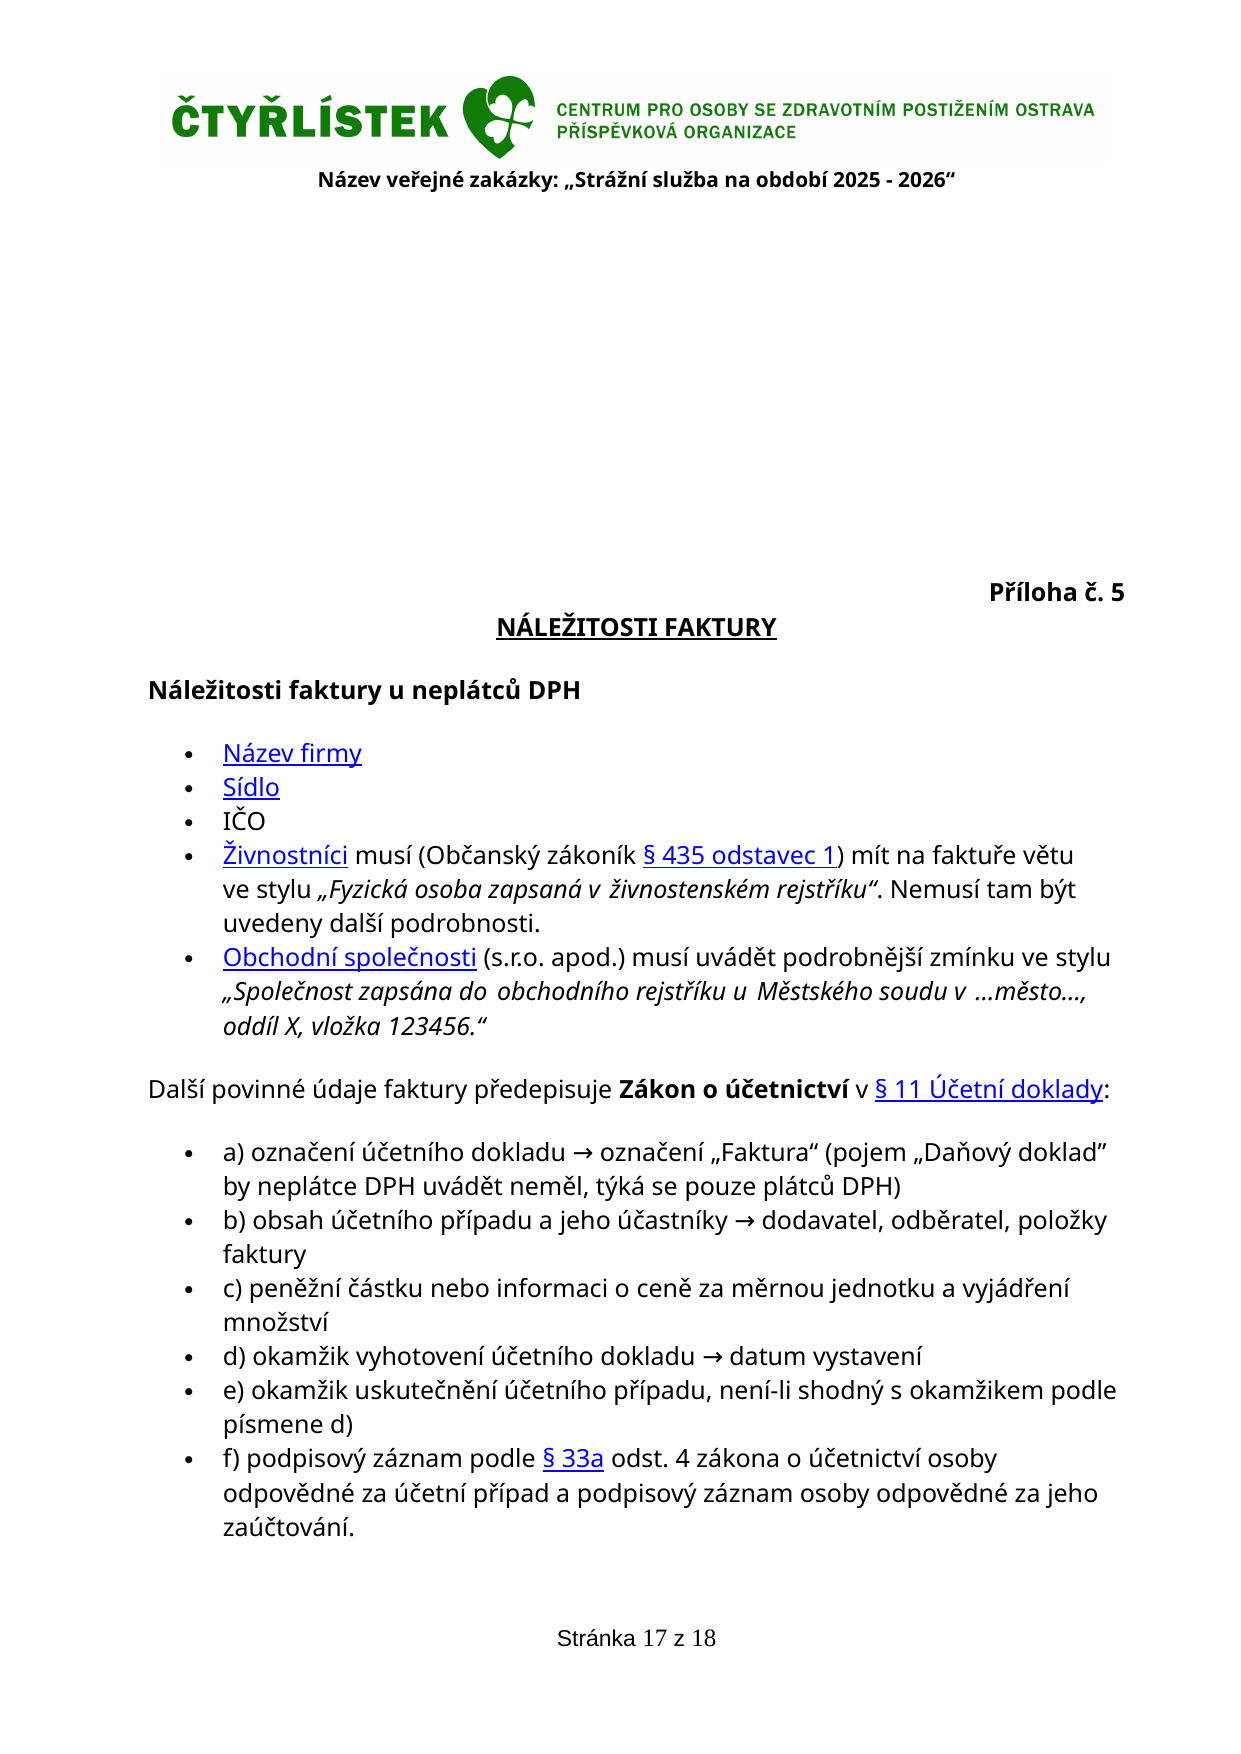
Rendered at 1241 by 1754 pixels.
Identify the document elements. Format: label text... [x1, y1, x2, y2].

list a) označení účetního dokladu → označení „Faktura“ (pojem „Daňový doklad” by neplátce DPH uvádět neměl, týká se pouze plátců DPH) [185, 1134, 1125, 1203]
text Další povinné údaje faktury předepisuje Zákon o účetnictví v § 11 Účetní doklady: [148, 1071, 1125, 1105]
text Náležitosti faktury u neplátců DPH [148, 672, 1125, 706]
list Obchodní společnosti (s.r.o. apod.) musí uvádět podrobnější zmínku ve stylu „Společnost zapsána do obchodního rejstříku u Městského soudu v …město…, oddíl X, vložka 123456.“ [185, 940, 1125, 1042]
list c) peněžní částku nebo informaci o ceně za měrnou jednotku a vyjádření množství [185, 1271, 1125, 1339]
text Příloha č. 5 [148, 575, 1125, 609]
list IČO [185, 804, 1125, 838]
list Název firmy [185, 736, 1125, 770]
list e) okamžik uskutečnění účetního případu, není-li shodný s okamžikem podle písmene d) [185, 1373, 1125, 1441]
list Sídlo [185, 770, 1125, 804]
list d) okamžik vyhotovení účetního dokladu → datum vystavení [185, 1339, 1125, 1373]
picture [163, 73, 1110, 165]
text NÁLEŽITOSTI FAKTURY [148, 609, 1125, 643]
list f) podpisový záznam podle § 33a odst. 4 zákona o účetnictví osoby odpovědné za účetní případ a podpisový záznam osoby odpovědné za jeho zaúčtování. [185, 1441, 1125, 1543]
list b) obsah účetního případu a jeho účastníky → dodavatel, odběratel, položky faktury [185, 1203, 1125, 1271]
list Živnostníci musí (Občanský zákoník § 435 odstavec 1) mít na faktuře větu ve stylu „Fyzická osoba zapsaná v živnostenském rejstříku“. Nemusí tam být uvedeny další podrobnosti. [185, 838, 1125, 940]
